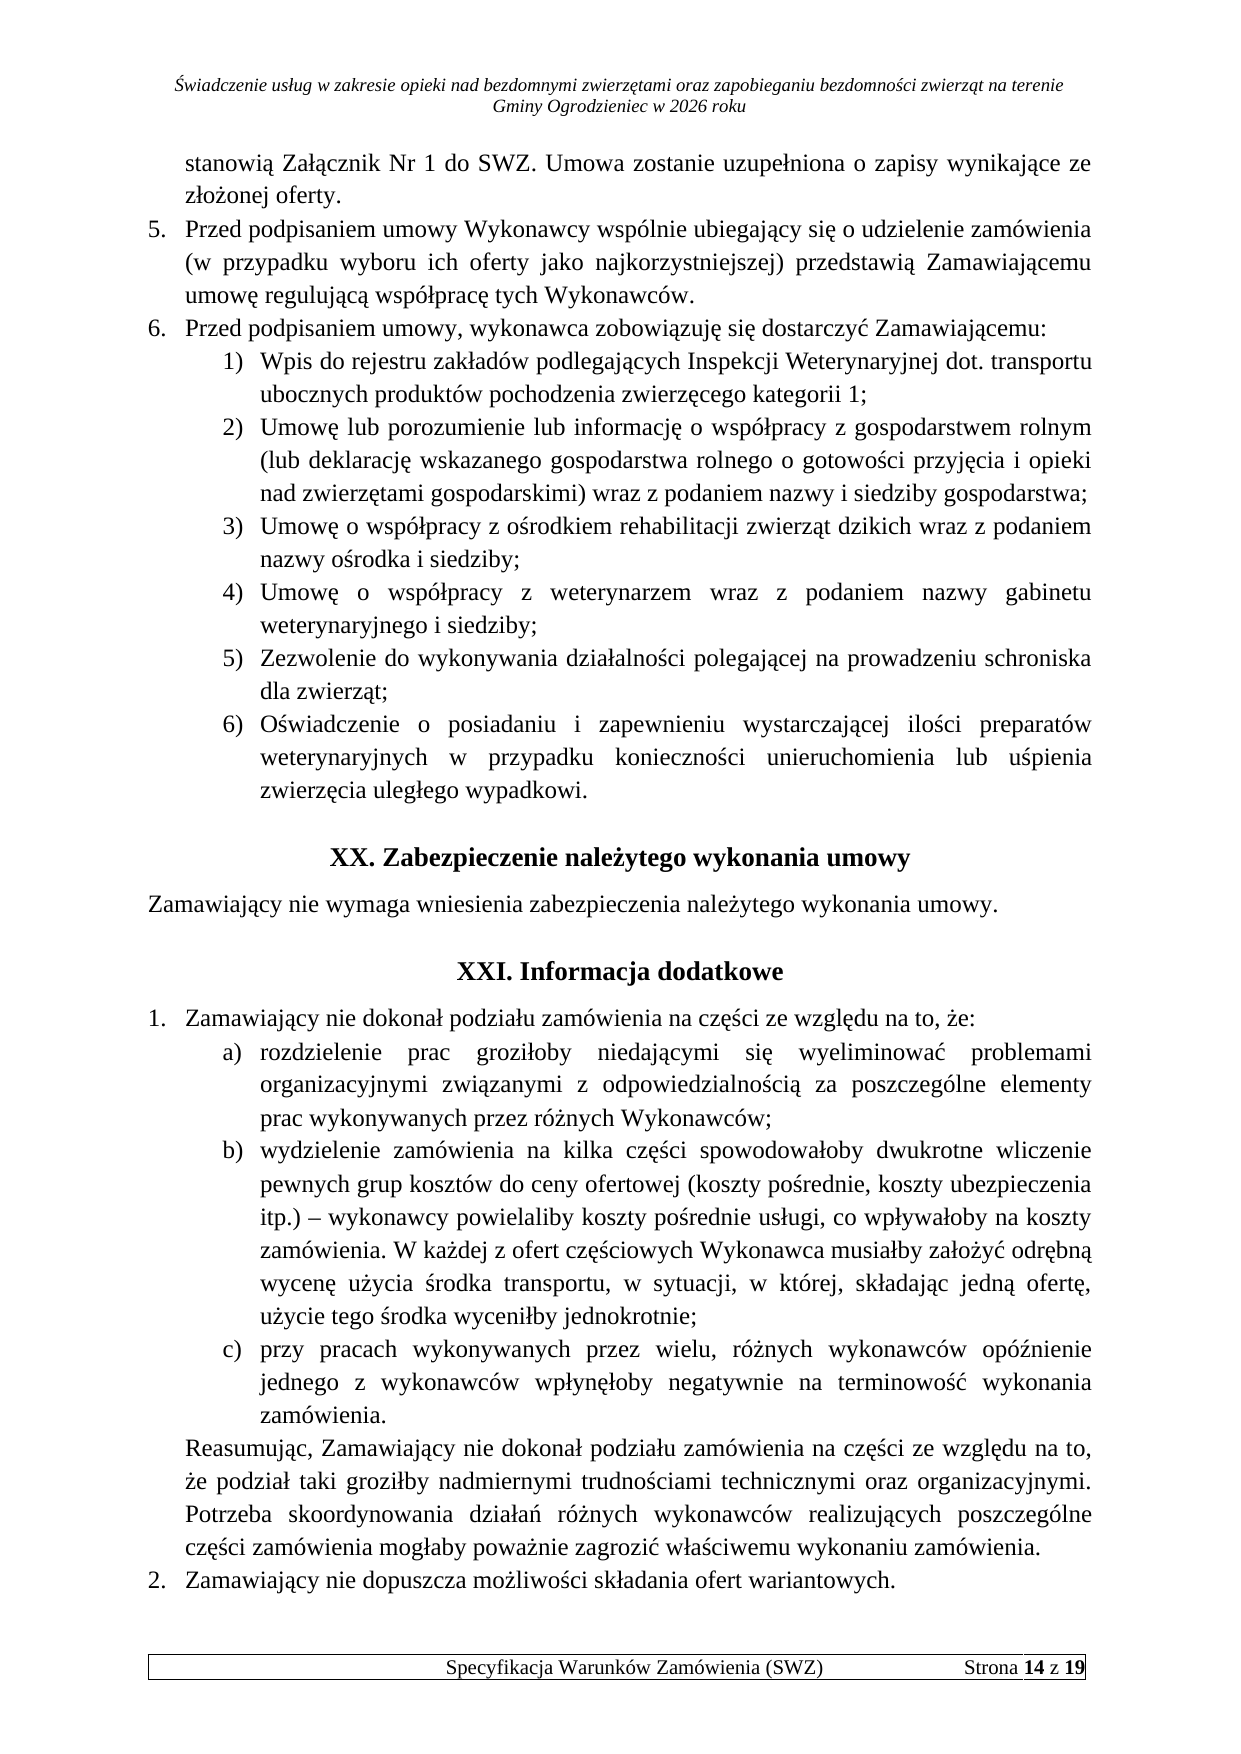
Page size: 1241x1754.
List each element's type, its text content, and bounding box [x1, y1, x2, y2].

text Zamawiający nie wymaga wniesienia zabezpieczenia należytego wykonania umowy. [148, 889, 1093, 918]
list Zezwolenie do wykonywania działalności polegającej na prowadzeniu schroniska dla zwierząt; [222, 643, 1093, 705]
list Przed podpisaniem umowy, wykonawca zobowiązuję się dostarczyć Zamawiającemu: [148, 313, 1093, 341]
list Zamawiający nie dopuszcza możliwości składania ofert wariantowych. [148, 1565, 1093, 1594]
text Reasumując, Zamawiający nie dokonał podziału zamówienia na części ze względu na to, że podział taki groziłby nadmiernymi trudnościami technicznymi oraz organizacyjnymi. Potrzeba skoordynowania działań różnych wykonawców realizujących poszczególne części zamówienia mogłaby poważnie zagrozić właściwemu wykonaniu zamówienia. [185, 1433, 1093, 1561]
list Umowę lub porozumienie lub informację o współpracy z gospodarstwem rolnym (lub deklarację wskazanego gospodarstwa rolnego o gotowości przyjęcia i opieki nad zwierzętami gospodarskimi) wraz z podaniem nazwy i siedziby gospodarstwa; [222, 412, 1093, 507]
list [148, 148, 1093, 209]
text XXI. Informacja dodatkowe [148, 955, 1093, 986]
text XX. Zabezpieczenie należytego wykonania umowy [148, 841, 1093, 872]
list Przed podpisaniem umowy Wykonawcy wspólnie ubiegający się o udzielenie zamówienia (w przypadku wyboru ich oferty jako najkorzystniejszej) przedstawią Zamawiającemu umowę regulującą współpracę tych Wykonawców. [148, 214, 1093, 308]
list Umowę o współpracy z ośrodkiem rehabilitacji zwierząt dzikich wraz z podaniem nazwy ośrodka i siedziby; [222, 511, 1093, 573]
list wydzielenie zamówienia na kilka części spowodowałoby dwukrotne wliczenie pewnych grup kosztów do ceny ofertowej (koszty pośrednie, koszty ubezpieczenia itp.) – wykonawcy powielaliby koszty pośrednie usługi, co wpływałoby na koszty zamówienia. W każdej z ofert częściowych Wykonawca musiałby założyć odrębną wycenę użycia środka transportu, w sytuacji, w której, składając jedną ofertę, użycie tego środka wyceniłby jednokrotnie; [222, 1136, 1093, 1329]
list rozdzielenie prac groziłoby niedającymi się wyeliminować problemami organizacyjnymi związanymi z odpowiedzialnością za poszczególne elementy prac wykonywanych przez różnych Wykonawców; [222, 1037, 1093, 1131]
list Zamawiający nie dokonał podziału zamówienia na części ze względu na to, że: [148, 1003, 1093, 1032]
list Umowę o współpracy z weterynarzem wraz z podaniem nazwy gabinetu weterynaryjnego i siedziby; [222, 577, 1093, 639]
list Wpis do rejestru zakładów podlegających Inspekcji Weterynaryjnej dot. transportu ubocznych produktów pochodzenia zwierzęcego kategorii 1; [222, 346, 1093, 407]
list przy pracach wykonywanych przez wielu, różnych wykonawców opóźnienie jednego z wykonawców wpłynęłoby negatywnie na terminowość wykonania zamówienia. [222, 1334, 1093, 1428]
list Oświadczenie o posiadaniu i zapewnieniu wystarczającej ilości preparatów weterynaryjnych w przypadku konieczności unieruchomienia lub uśpienia zwierzęcia uległego wypadkowi. [222, 709, 1093, 804]
